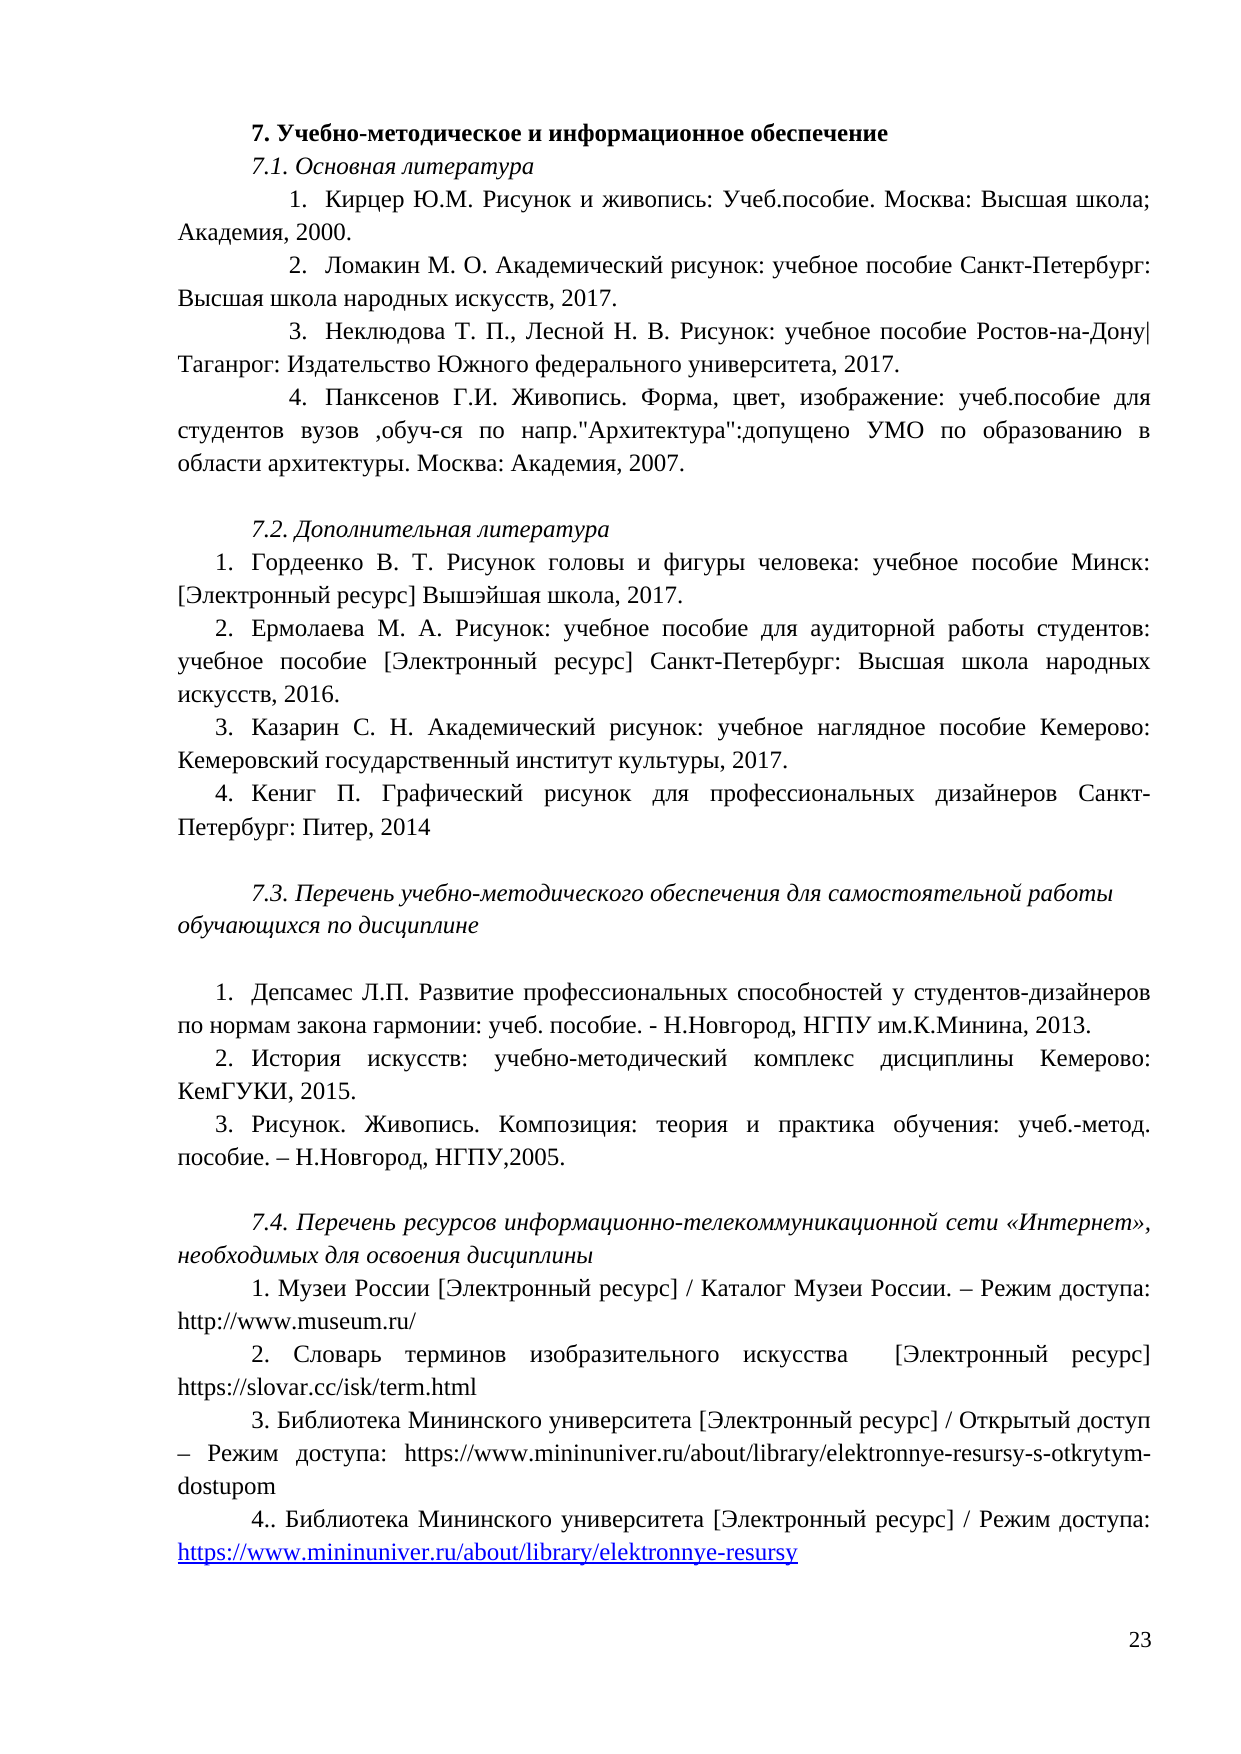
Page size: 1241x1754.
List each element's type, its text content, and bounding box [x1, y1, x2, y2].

text 7.2. Дополнительная литература [177, 514, 1152, 543]
text 7.3. Перечень учебно-методического обеспечения для самостоятельной работы обучающихся по дисциплине [177, 878, 1152, 939]
list Казарин С. Н. Академический рисунок: учебное наглядное пособие Кемерово: Кемеровский государственный институт культуры, 2017. [177, 712, 1152, 774]
list Ломакин М. О. Академический рисунок: учебное пособие Санкт-Петербург: Высшая школа народных искусств, 2017. [177, 250, 1152, 312]
list Панксенов Г.И. Живопись. Форма, цвет, изображение: учеб.пособие для студентов вузов ,обуч-ся по напр."Архитектура":допущено УМО по образованию в области архитектуры. Москва: Академия, 2007. [177, 382, 1152, 477]
list Депсамес Л.П. Развитие профессиональных способностей у студентов-дизайнеров по нормам закона гармонии: учеб. пособие. - Н.Новгород, НГПУ им.К.Минина, 2013. [177, 977, 1152, 1038]
text 3. Библиотека Мининского университета [Электронный ресурс] / Открытый доступ – Режим доступа: https://www.mininuniver.ru/about/library/elektronnye-resursy-s-otkrytym-dostupom [177, 1405, 1152, 1500]
list Неклюдова Т. П., Лесной Н. В. Рисунок: учебное пособие Ростов-на-Дону|Таганрог: Издательство Южного федерального университета, 2017. [177, 316, 1152, 378]
text 2. Словарь терминов изобразительного искусства [Электронный ресурс] https://slovar.cc/isk/term.html [177, 1339, 1152, 1401]
list Кениг П. Графический рисунок для профессиональных дизайнеров Санкт-Петербург: Питер, 2014 [177, 778, 1152, 840]
text 7.1. Основная литература [177, 151, 1152, 180]
list Ермолаева М. А. Рисунок: учебное пособие для аудиторной работы студентов: учебное пособие [Электронный ресурс] Санкт-Петербург: Высшая школа народных искусств, 2016. [177, 613, 1152, 708]
text 7. Учебно-методическое и информационное обеспечение [177, 118, 1152, 147]
list История искусств: учебно-методический комплекс дисциплины Кемерово: КемГУКИ, 2015. [177, 1043, 1152, 1104]
list Кирцер Ю.М. Рисунок и живопись: Учеб.пособие. Москва: Высшая школа; Академия, 2000. [177, 184, 1152, 246]
text 1. Музеи России [Электронный ресурс] / Каталог Музеи России. – Режим доступа: http://www.museum.ru/ [177, 1273, 1152, 1335]
list Гордеенко В. Т. Рисунок головы и фигуры человека: учебное пособие Минск: [Электронный ресурс] Вышэйшая школа, 2017. [177, 547, 1152, 609]
list Рисунок. Живопись. Композиция: теория и практика обучения: учеб.-метод. пособие. – Н.Новгород, НГПУ,2005. [177, 1109, 1152, 1171]
text 7.4. Перечень ресурсов информационно-телекоммуникационной сети «Интернет», необходимых для освоения дисциплины [177, 1207, 1152, 1269]
text 4.. Библиотека Мининского университета [Электронный ресурс] / Режим доступа: https://www.mininuniver.ru/about/library/elektronnye-resursy [177, 1504, 1152, 1566]
